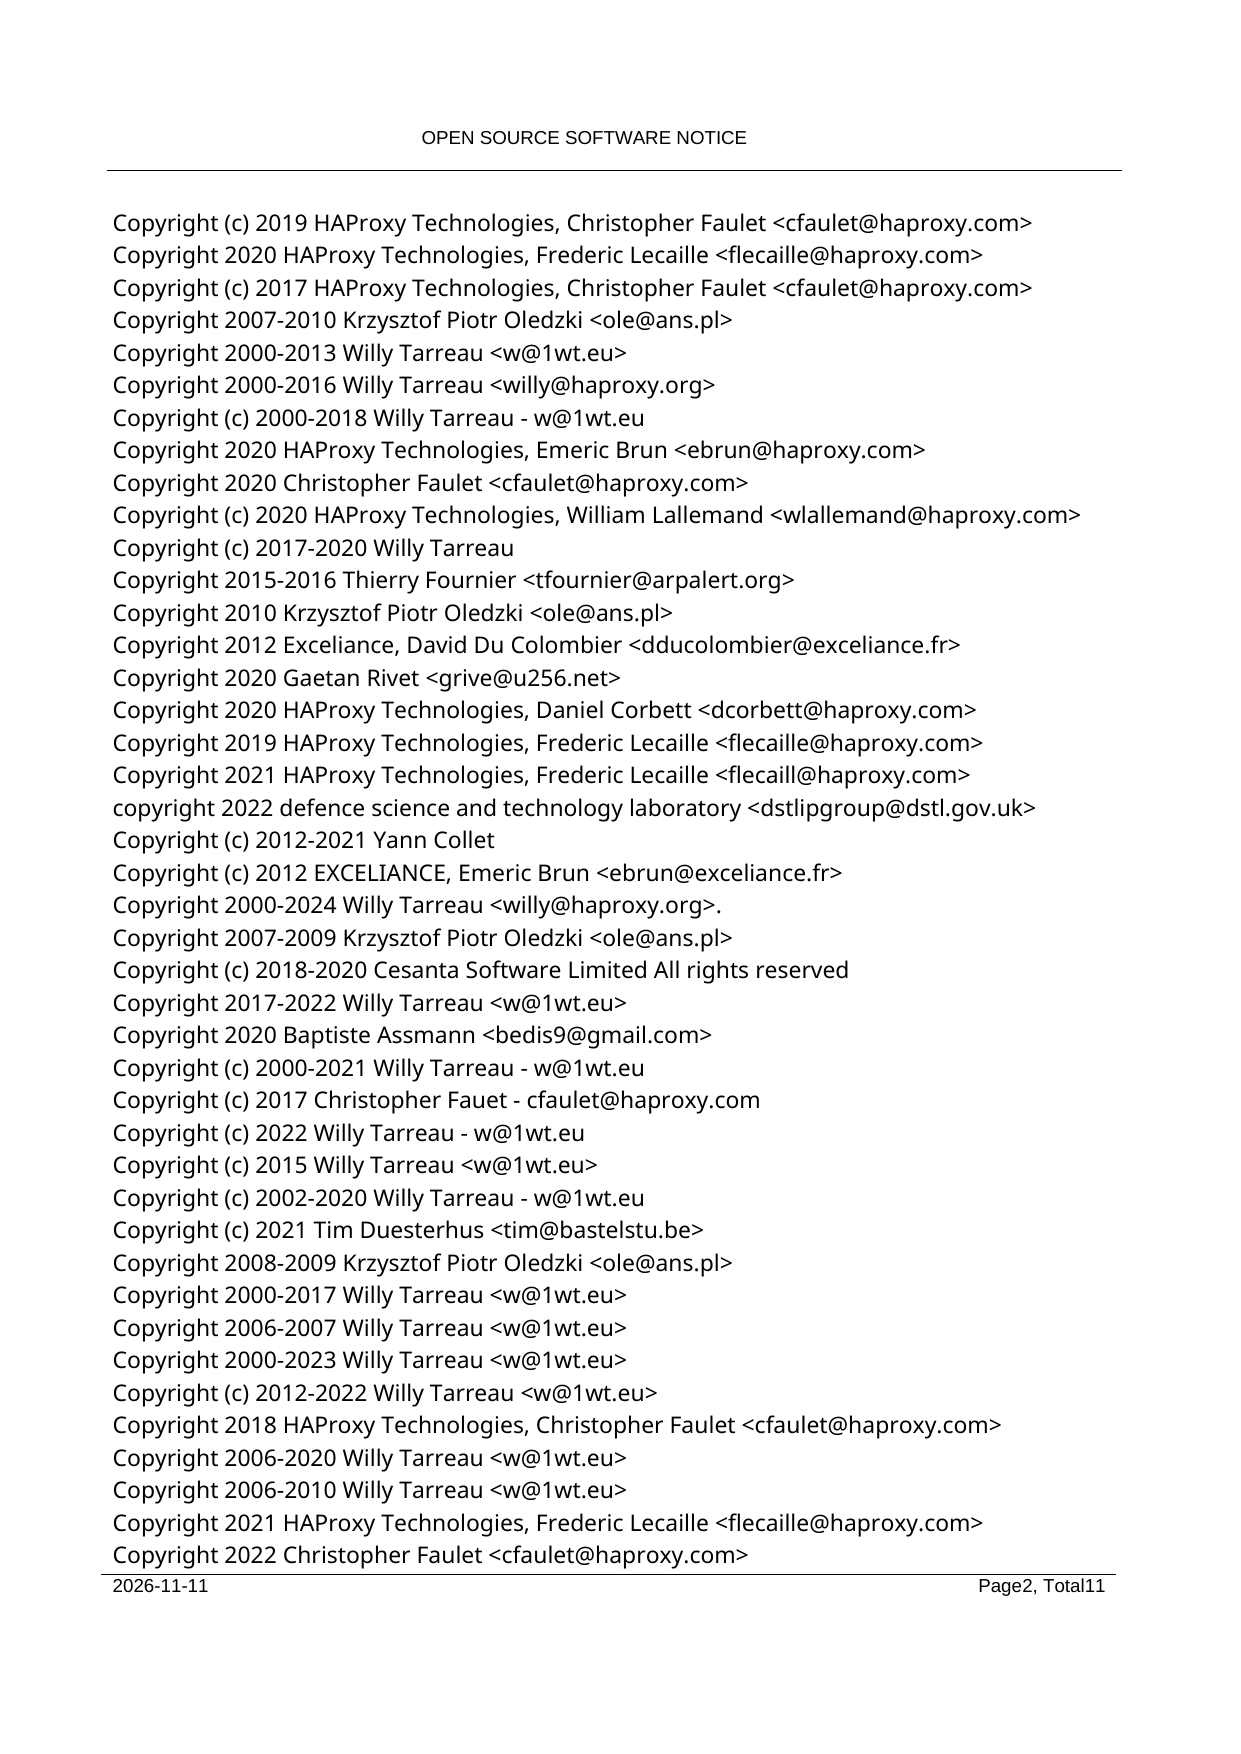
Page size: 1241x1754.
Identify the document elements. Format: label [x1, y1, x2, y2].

text [112, 206, 1128, 1571]
